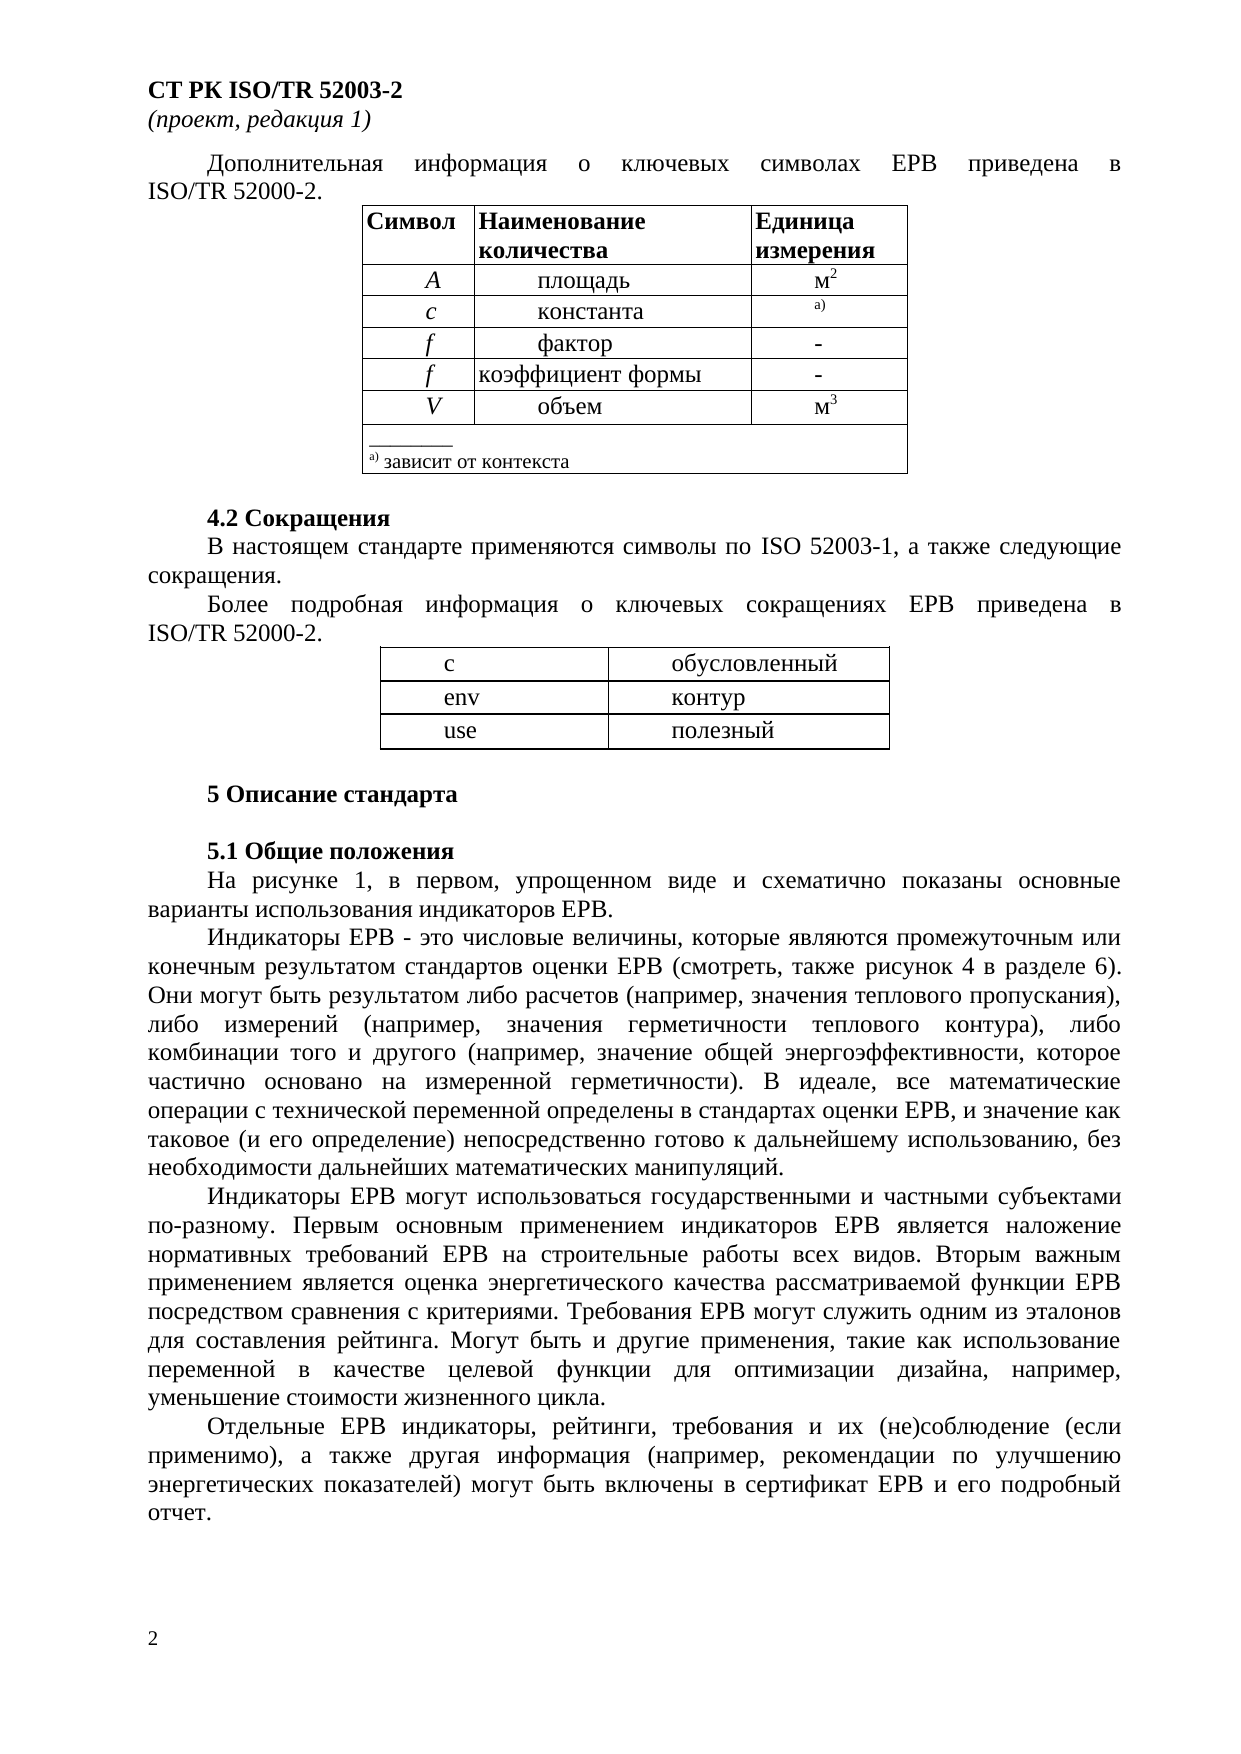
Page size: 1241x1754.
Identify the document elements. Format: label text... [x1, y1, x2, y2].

text В настоящем стандарте применяются символы по ISO 52003-1, а также следующие сокращения. [148, 531, 1122, 589]
table_cell коэффициент формы [475, 359, 751, 390]
table_cell f [363, 359, 474, 390]
table_cell м2 [752, 265, 907, 295]
table_cell A [363, 265, 474, 295]
table_cell - [752, 359, 907, 390]
text Индикаторы EPB могут использоваться государственными и частными субъектами по-разному. Первым основным применением индикаторов EPB является наложение нормативных требований EPB на строительные работы всех видов. Вторым важным применением является оценка энергетического качества рассматриваемой функции EPB посредством сравнения с критериями. Требования EPB могут служить одним из эталонов для составления рейтинга. Могут быть и другие применения, такие как использование переменной в качестве целевой функции для оптимизации дизайна, например, уменьшение стоимости жизненного цикла. [148, 1181, 1122, 1411]
table_header Единица измерения [752, 206, 907, 264]
table_cell а) [752, 296, 907, 327]
table_cell use [381, 715, 608, 748]
table_cell м3 [752, 391, 907, 424]
text 5 Описание стандарта [148, 779, 1122, 807]
table_cell объем [475, 391, 751, 424]
text Дополнительная информация о ключевых символах EPB приведена в ISO/TR 52000-2. [148, 148, 1122, 205]
text Отдельные EPB индикаторы, рейтинги, требования и их (не)соблюдение (если применимо), а также другая информация (например, рекомендации по улучшению энергетических показателей) могут быть включены в сертификат EPB и его подробный отчет. [148, 1411, 1122, 1526]
table_cell контур [609, 682, 889, 713]
table_cell полезный [609, 715, 889, 748]
table_header обусловленный [609, 648, 889, 680]
table_header Символ [363, 206, 474, 264]
table_header Наименование количества [475, 206, 751, 264]
text 4.2 Сокращения [148, 503, 1122, 531]
table_cell ________ а) зависит от контекста [363, 425, 907, 473]
table_cell env [381, 682, 608, 713]
table_cell f [363, 328, 474, 358]
table_cell площадь [475, 265, 751, 295]
table_cell константа [475, 296, 751, 327]
table_header c [381, 648, 608, 680]
table_cell c [363, 296, 474, 327]
table_cell V [363, 391, 474, 424]
text 5.1 Общие положения [148, 836, 1122, 865]
text На рисунке 1, в первом, упрощенном виде и схематично показаны основные варианты использования индикаторов EPB. [148, 865, 1122, 922]
text Индикаторы EPB - это числовые величины, которые являются промежуточным или конечным результатом стандартов оценки EPB (смотреть, также рисунок 4 в разделе 6). Они могут быть результатом либо расчетов (например, значения теплового пропускания), либо измерений (например, значения герметичности теплового контура), либо комбинации того и другого (например, значение общей энергоэффективности, которое частично основано на измеренной герметичности). В идеале, все математические операции с технической переменной определены в стандартах оценки EPB, и значение как таковое (и его определение) непосредственно готово к дальнейшему использованию, без необходимости дальнейших математических манипуляций. [148, 922, 1122, 1181]
table_cell фактор [475, 328, 751, 358]
text Более подробная информация о ключевых сокращениях EPB приведена в ISO/TR 52000-2. [148, 589, 1122, 646]
table_cell - [752, 328, 907, 358]
